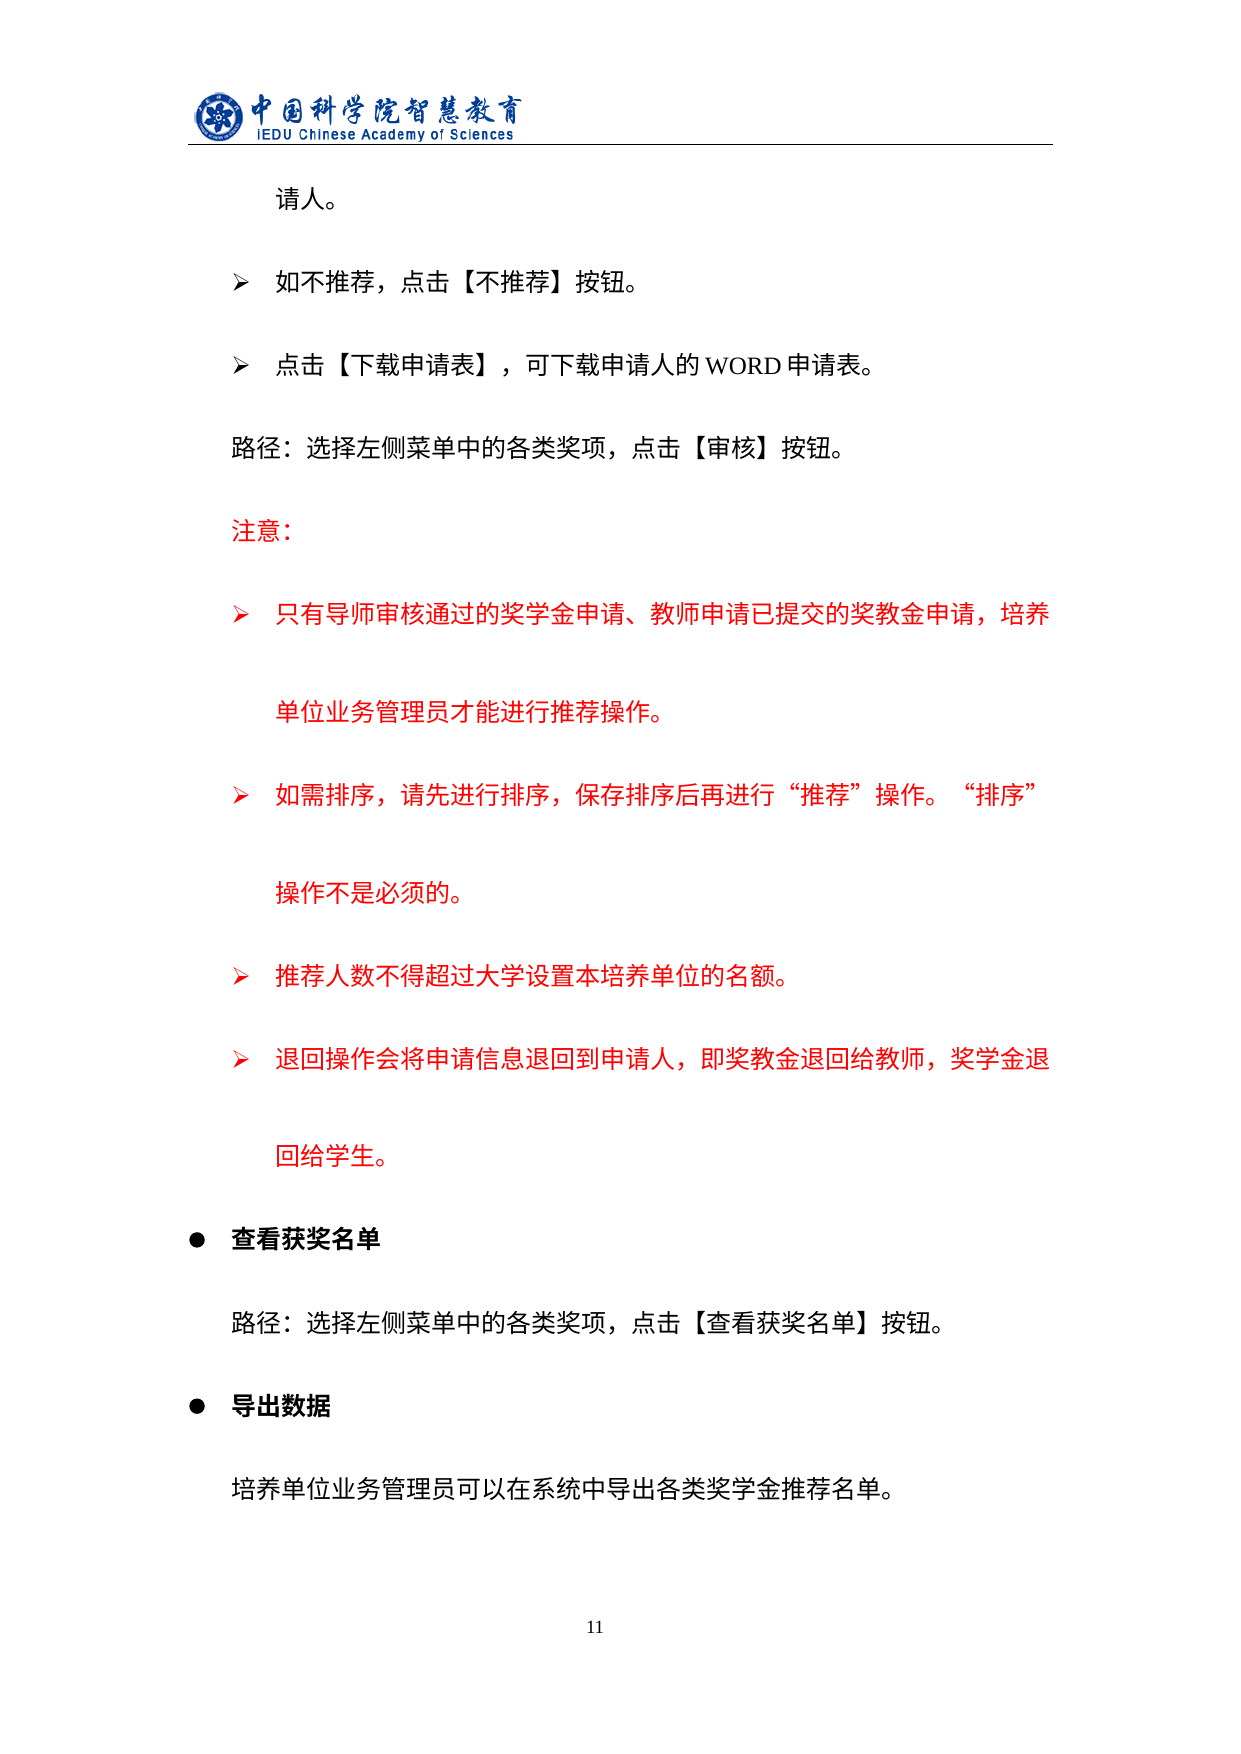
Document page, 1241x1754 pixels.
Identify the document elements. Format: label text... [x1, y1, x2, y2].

picture [187, 88, 527, 142]
list 如需排序，请先进行排序，保存排序后再进行“推荐”操作。“排序”操作不是必须的。 [231, 761, 1053, 924]
list 如不推荐，点击【不推荐】按钮。 [231, 248, 1053, 313]
list 培养单位业务管理员可以在系统中导出各类奖学金推荐名单。 [231, 1455, 1053, 1520]
list 导出数据 [187, 1372, 1053, 1437]
list 路径：选择左侧菜单中的各类奖项，点击【查看获奖名单】按钮。 [231, 1289, 1053, 1354]
list 推荐人数不得超过大学设置本培养单位的名额。 [231, 942, 1053, 1007]
list 注意： [231, 497, 1053, 562]
list 路径：选择左侧菜单中的各类奖项，点击【审核】按钮。 [231, 414, 1053, 479]
list 查看获奖名单 [187, 1206, 1053, 1271]
list 只有导师审核通过的奖学金申请、教师申请已提交的奖教金申请，培养单位业务管理员才能进行推荐操作。 [231, 581, 1053, 743]
list 退回操作会将申请信息退回到申请人，即奖教金退回给教师，奖学金退回给学生。 [231, 1025, 1053, 1187]
list 点击【填写申报意见】内的【退回修改】按钮，可将申请信息退回给申请人。 [231, 165, 1053, 230]
list 点击【下载申请表】，可下载申请人的WORD申请表。 [231, 331, 1053, 396]
